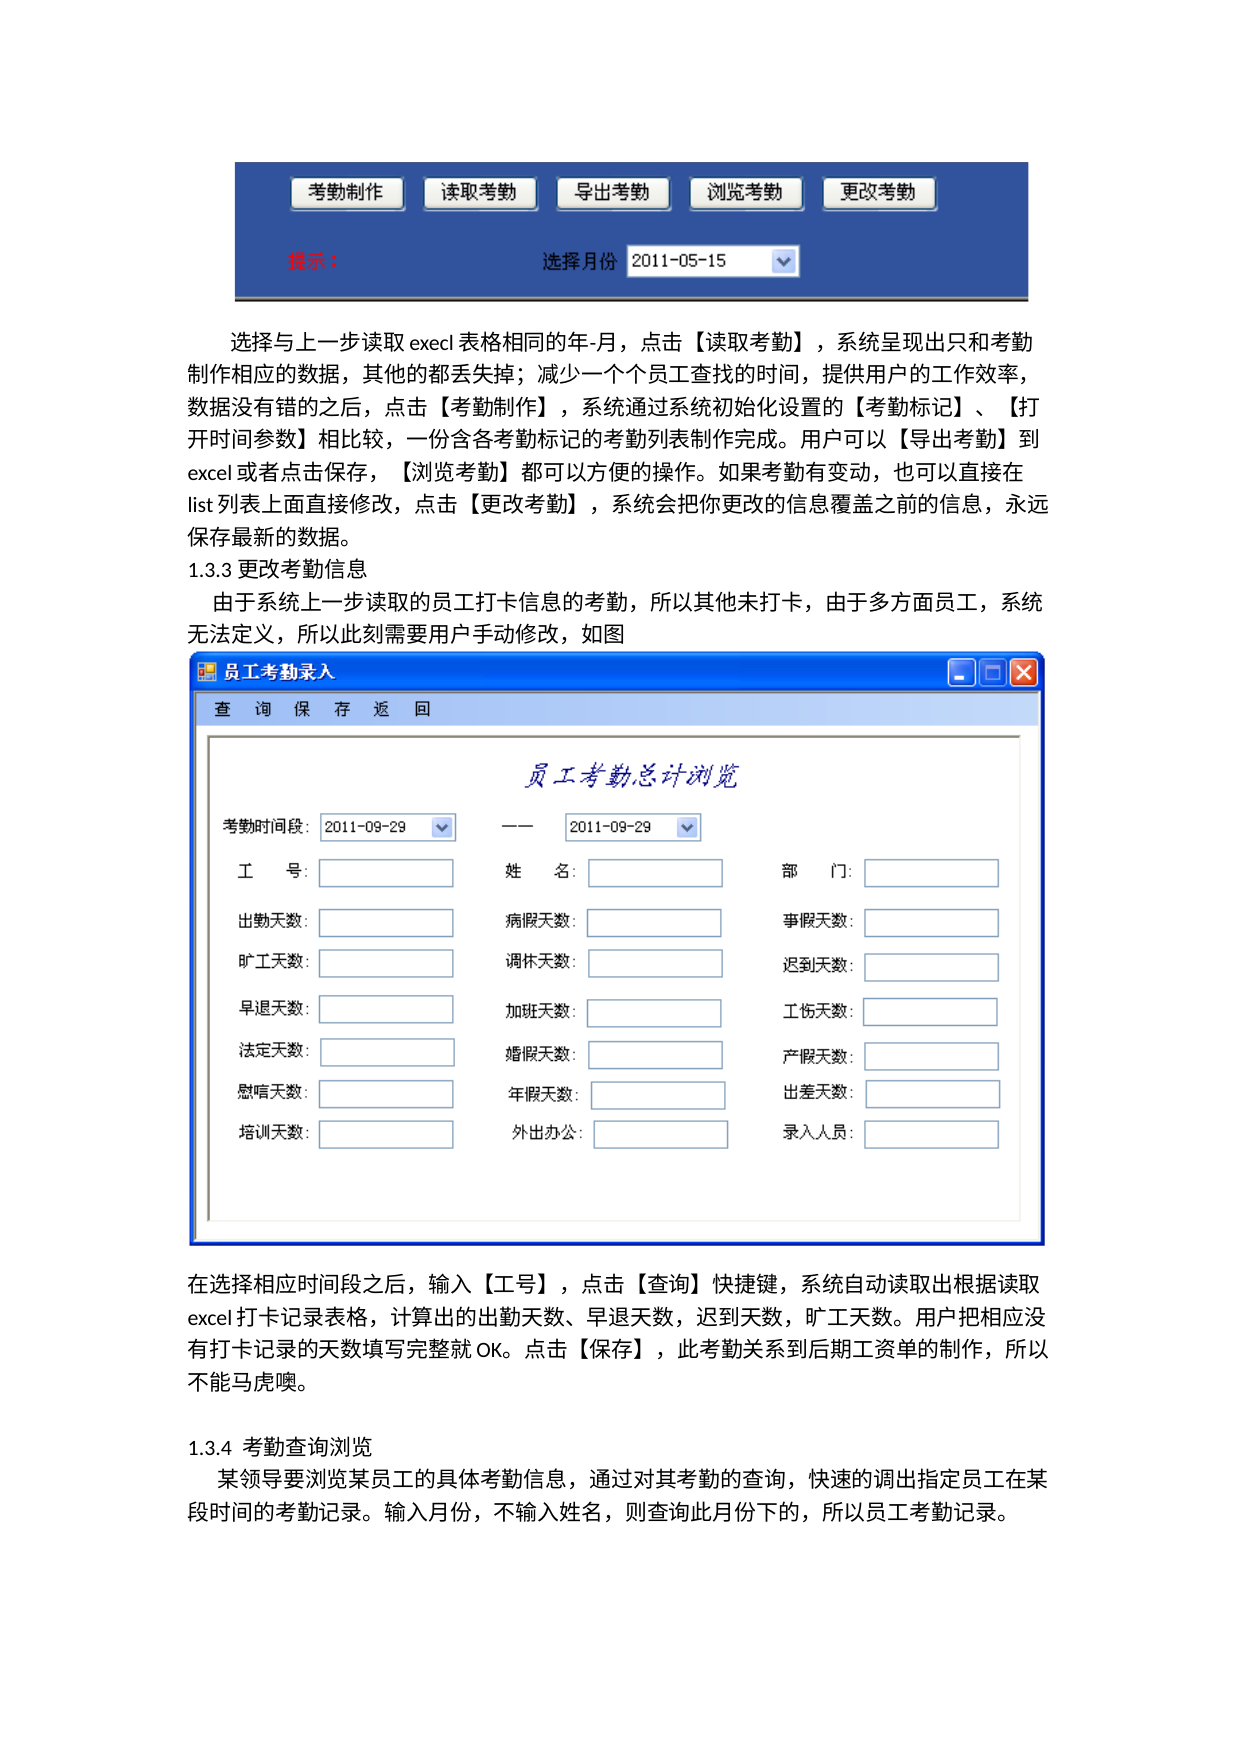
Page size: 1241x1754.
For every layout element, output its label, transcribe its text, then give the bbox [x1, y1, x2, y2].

text 在选择相应时间段之后，输入【工号】，点击【查询】快捷键，系统自动读取出根据读取excel打卡记录表格，计算出的出勤天数、早退天数，迟到天数，旷工天数。用户把相应没有打卡记录的天数填写完整就OK。点击【保存】，此考勤关系到后期工资单的制作，所以不能马虎噢。 [187, 1267, 1053, 1397]
picture [187, 649, 1053, 1250]
text 1.3.4 考勤查询浏览 [187, 1429, 1053, 1462]
text 由于系统上一步读取的员工打卡信息的考勤，所以其他未打卡，由于多方面员工，系统无法定义，所以此刻需要用户手动修改，如图 [187, 584, 1053, 649]
picture [234, 162, 1029, 305]
text 选择与上一步读取execl表格相同的年-月，点击【读取考勤】，系统呈现出只和考勤制作相应的数据，其他的都丢失掉；减少一个个员工查找的时间，提供用户的工作效率，数据没有错的之后，点击【考勤制作】，系统通过系统初始化设置的【考勤标记】、【打开时间参数】相比较，一份含各考勤标记的考勤列表制作完成。用户可以【导出考勤】到excel或者点击保存，【浏览考勤】都可以方便的操作。如果考勤有变动，也可以直接在list列表上面直接修改，点击【更改考勤】，系统会把你更改的信息覆盖之前的信息，永远保存最新的数据。 [187, 324, 1053, 552]
text 某领导要浏览某员工的具体考勤信息，通过对其考勤的查询，快速的调出指定员工在某段时间的考勤记录。输入月份，不输入姓名，则查询此月份下的，所以员工考勤记录。 [187, 1462, 1053, 1527]
text 1.3.3 更改考勤信息 [187, 552, 1053, 584]
